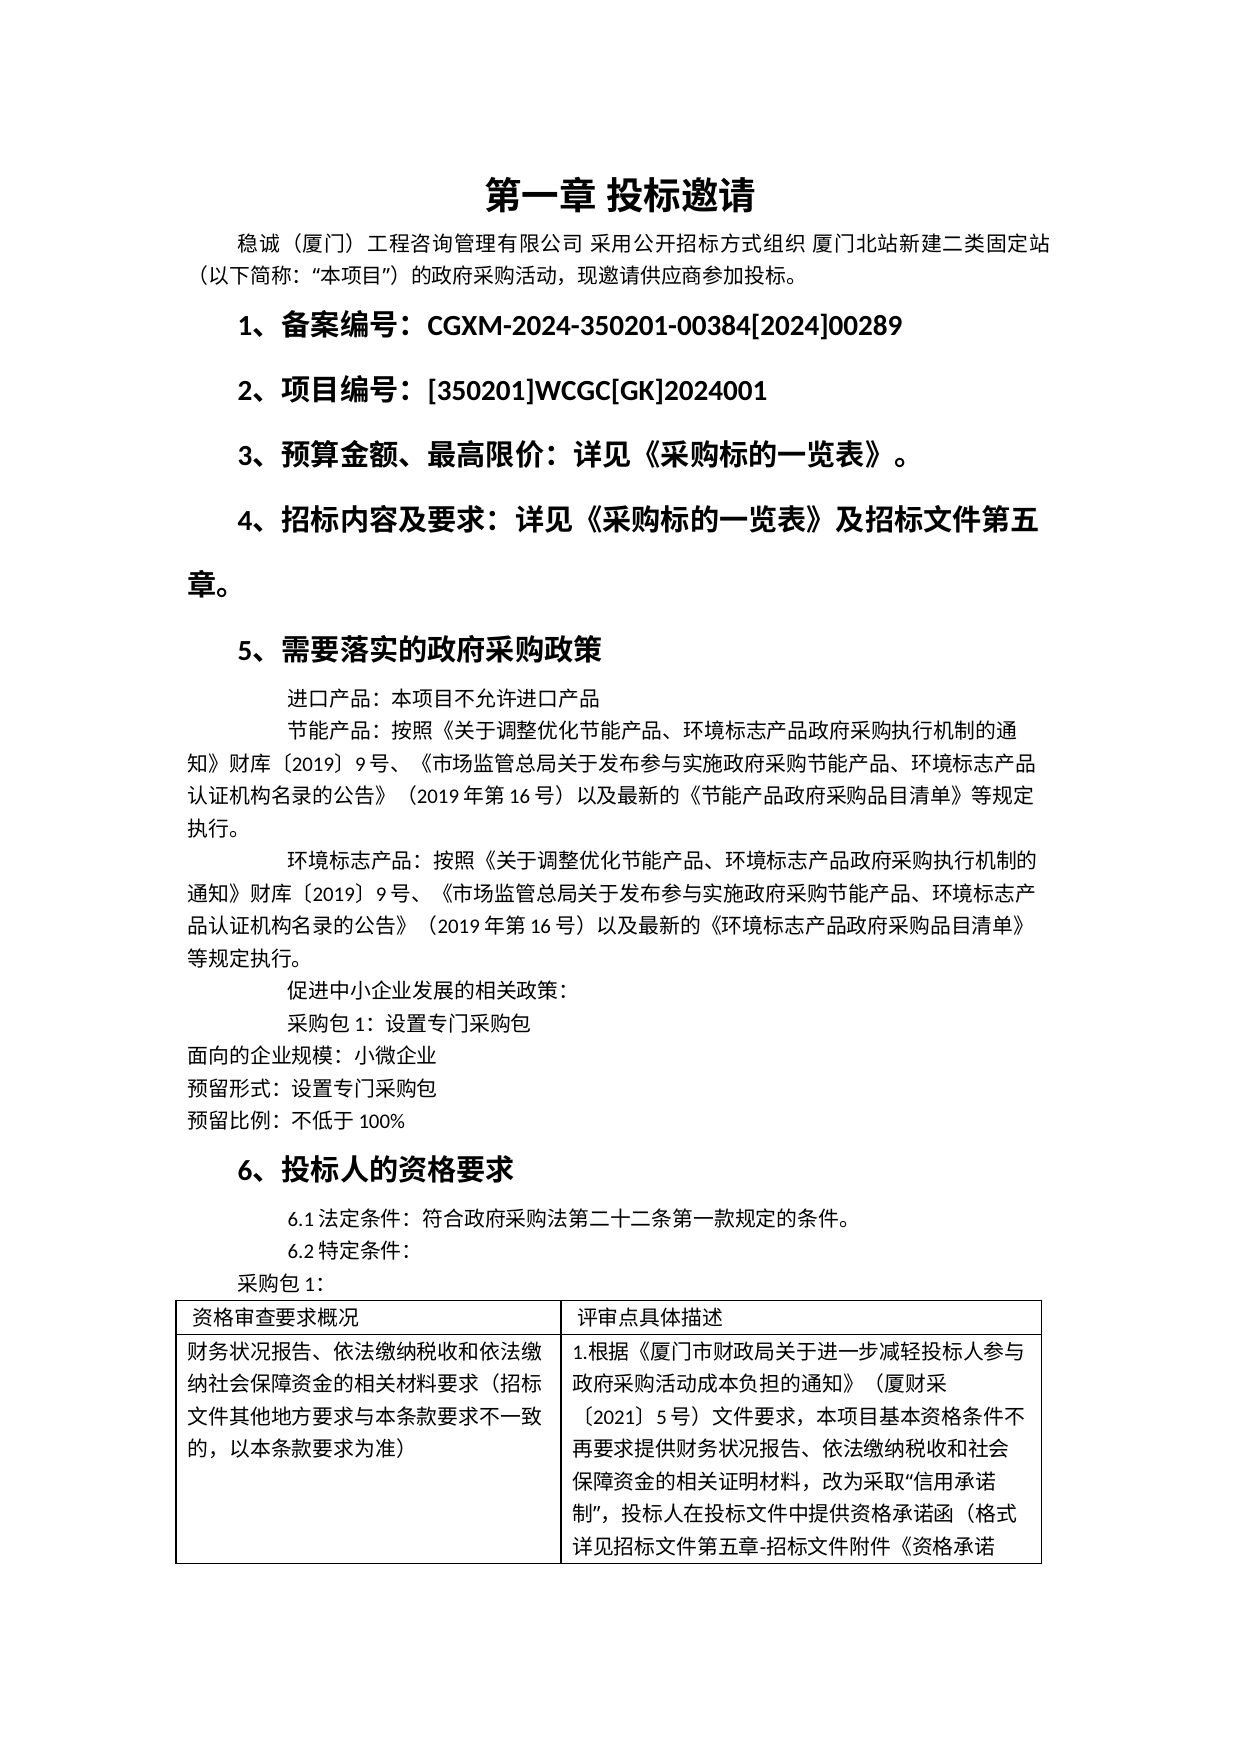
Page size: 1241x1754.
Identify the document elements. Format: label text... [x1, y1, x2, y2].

text 预留形式：设置专门采购包 [187, 1072, 1053, 1104]
text 环境标志产品：按照《关于调整优化节能产品、环境标志产品政府采购执行机制的通知》财库〔2019〕9号、《市场监管总局关于发布参与实施政府采购节能产品、环境标志产品认证机构名录的公告》（2019年第16号）以及最新的《环境标志产品政府采购品目清单》等规定执行。 [187, 844, 1053, 974]
text 6、投标人的资格要求 [187, 1137, 1053, 1202]
text 节能产品：按照《关于调整优化节能产品、环境标志产品政府采购执行机制的通知》财库〔2019〕9号、《市场监管总局关于发布参与实施政府采购节能产品、环境标志产品认证机构名录的公告》（2019年第16号）以及最新的《节能产品政府采购品目清单》等规定执行。 [187, 714, 1053, 844]
table_header 资格审查要求概况 [177, 1301, 560, 1333]
text 预留比例：不低于100% [187, 1104, 1053, 1137]
text 2、项目编号：[350201]WCGC[GK]2024001 [187, 357, 1053, 422]
text 5、需要落实的政府采购政策 [187, 617, 1053, 682]
text 6.1法定条件：符合政府采购法第二十二条第一款规定的条件。 [187, 1202, 1053, 1234]
text 促进中小企业发展的相关政策： [187, 974, 1053, 1007]
table_header 评审点具体描述 [562, 1301, 1041, 1333]
text 面向的企业规模：小微企业 [187, 1039, 1053, 1072]
text 进口产品：本项目不允许进口产品 [187, 682, 1053, 714]
text 6.2特定条件： [187, 1234, 1053, 1267]
text 3、预算金额、最高限价：详见《采购标的一览表》。 [187, 422, 1053, 487]
text 采购包1：设置专门采购包 [187, 1007, 1053, 1039]
text 采购包1： [187, 1267, 1053, 1299]
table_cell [177, 1335, 560, 1563]
text 稳诚（厦门）工程咨询管理有限公司 采用公开招标方式组织 厦门北站新建二类固定站 （以下简称：“本项目”）的政府采购活动，现邀请供应商参加投标。 [187, 227, 1053, 292]
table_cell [562, 1335, 1041, 1563]
text 1、备案编号：CGXM-2024-350201-00384[2024]00289 [187, 292, 1053, 357]
text 第一章 投标邀请 [187, 162, 1053, 227]
text 4、招标内容及要求：详见《采购标的一览表》及招标文件第五章。 [187, 487, 1053, 617]
